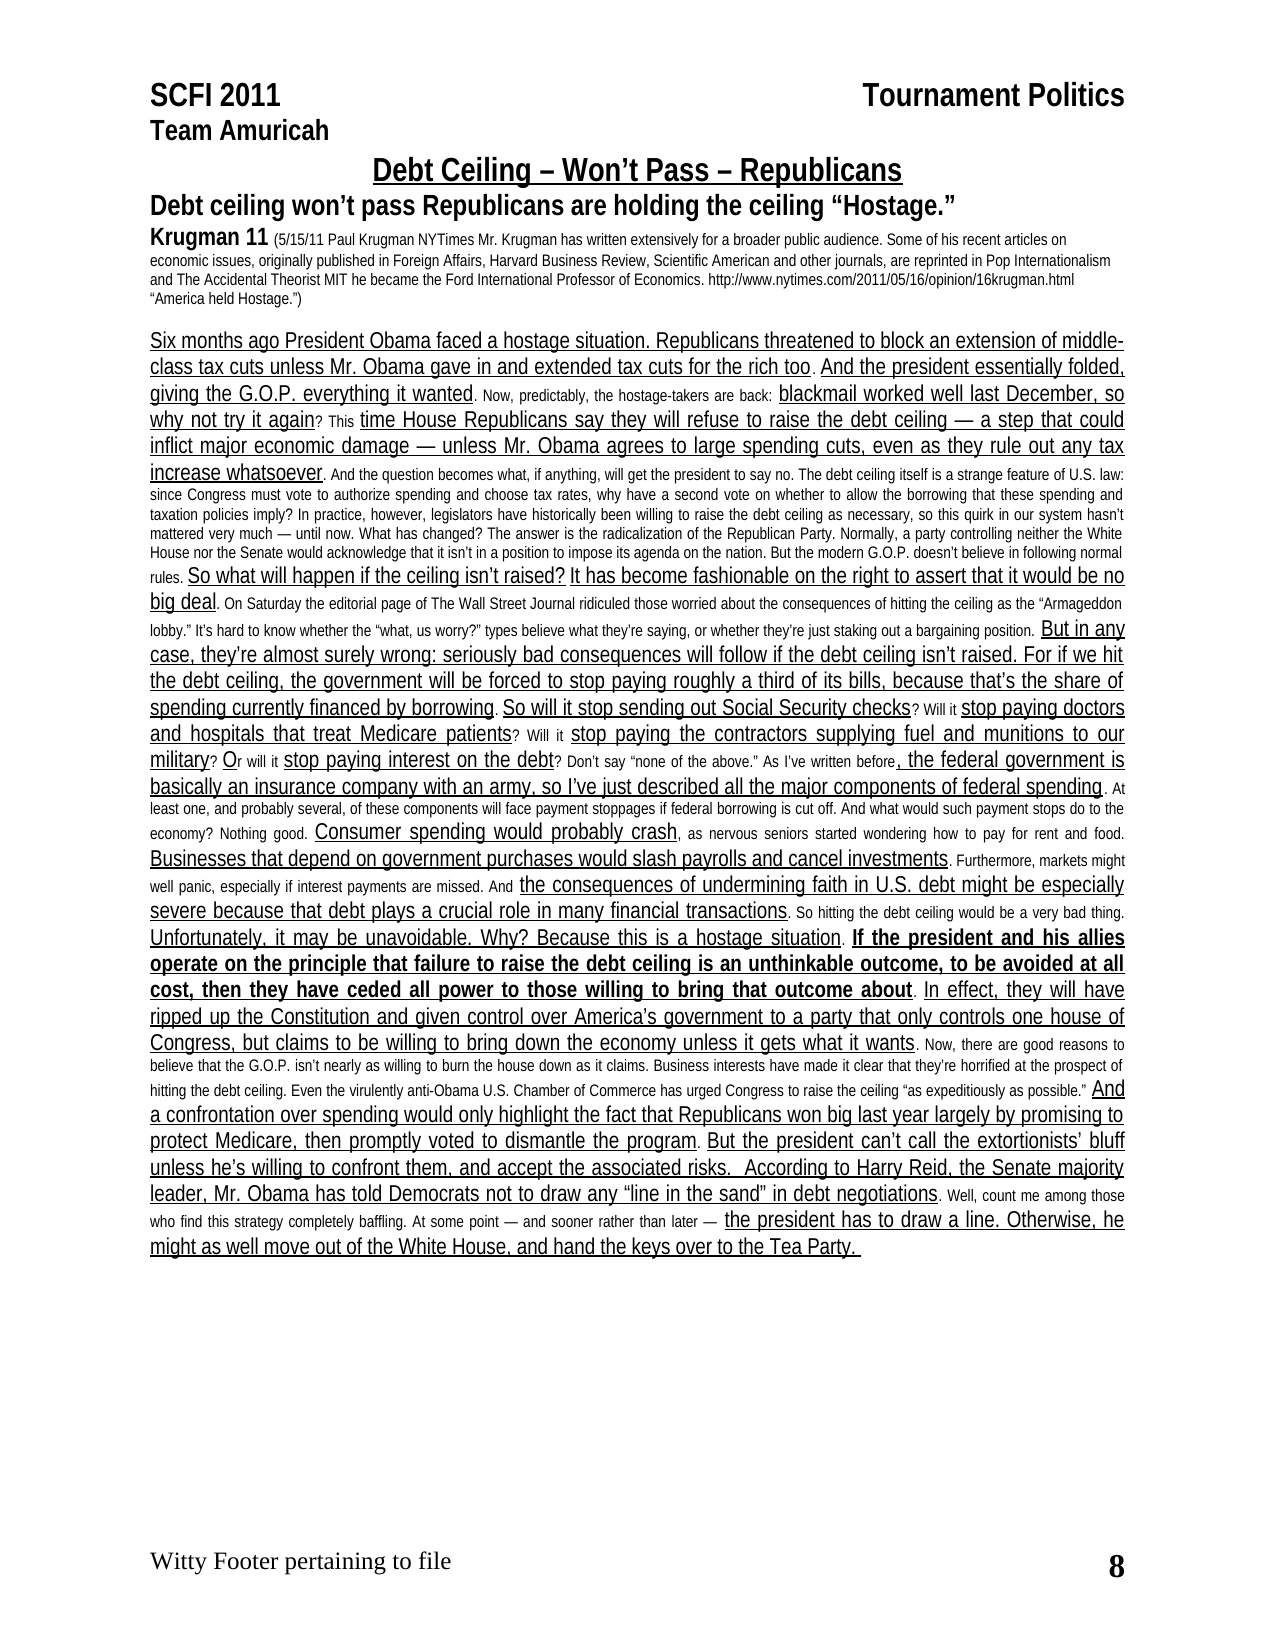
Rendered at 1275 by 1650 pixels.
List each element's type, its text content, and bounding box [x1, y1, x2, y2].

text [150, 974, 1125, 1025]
text Debt Ceiling – Won’t Pass – Republicans [150, 150, 1125, 188]
text Six months ago President Obama faced a hostage situation. Republicans threatened to block an extension of middle-class tax cuts unless Mr. Obama gave in and extended tax cuts for the rich too. And the president essentially folded, giving the G.O.P. everything it wanted. Now, predictably, the hostage-takers are back: blackmail worked well last December, so why not try it again? This time House Republicans say they will refuse to raise the debt ceiling — a step that could inflict major economic damage — unless Mr. Obama agrees to large spending cuts, even as they rule out any tax increase whatsoever. And the question becomes what, if anything, will get the president to say no. The debt ceiling itself is a strange feature of U.S. law: since Congress must vote to authorize spending and choose tax rates, why have a second vote on whether to allow the borrowing that these spending and taxation policies imply? In practice, however, legislators have historically been willing to raise the debt ceiling as necessary, so this quirk in our system hasn’t mattered very much — until now. What has changed? The answer is the radicalization of the Republican Party. Normally, a party controlling neither the White House nor the Senate would acknowledge that it isn’t in a position to impose its agenda on the nation. But the modern G.O.P. doesn’t believe in following normal rules. So what will happen if the ceiling isn’t raised? It has become fashionable on the right to assert that it would be no big deal. On Saturday the editorial page of The Wall Street Journal ridiculed those worried about the consequences of hitting the ceiling as the “Armageddon lobby.” It’s hard to know whether the “what, us worry?” types believe what they’re saying, or whether they’re just staking out a bargaining position. But in any case, they’re almost surely wrong: seriously bad consequences will follow if the debt ceiling isn’t raised. For if we hit the debt ceiling, the government will be forced to stop paying roughly a third of its bills, because that’s the share of spending currently financed by borrowing. So will it stop sending out Social Security checks? Will it stop paying doctors and hospitals that treat Medicare patients? Will it stop paying the contractors supplying fuel and munitions to our military? Or will it stop paying interest on the debt? Don’t say “none of the above.” As I’ve written before, the federal government is basically an insurance company with an army, so I’ve just described all the major components of federal spending. At least one, and probably several, of these components will face payment stoppages if federal borrowing is cut off. And what would such payment stops do to the economy? Nothing good. Consumer spending would probably crash, as nervous seniors started wondering how to pay for rent and food. Businesses that depend on government purchases would slash payrolls and cancel investments. Furthermore, markets might well panic, especially if interest payments are missed. And the consequences of undermining faith in U.S. debt might be especially severe because that debt plays a crucial role in many financial transactions. So hitting the debt ceiling would be a very bad thing. Unfortunately, it may be unavoidable. Why? Because this is a hostage situation. If the president and his allies operate on the principle that failure to raise the debt ceiling is an unthinkable outcome, to be avoided at all cost, then they have ceded all power to those willing to bring that outcome about. In effect, they will have ripped up the Constitution and given control over America’s government to a party that only controls one house of Congress, but claims to be willing to bring down the economy unless it gets what it wants. Now, there are good reasons to believe that the G.O.P. isn’t nearly as willing to burn the house down as it claims. Business interests have made it clear that they’re horrified at the prospect of hitting the debt ceiling. Even the virulently anti-Obama U.S. Chamber of Commerce has urged Congress to raise the ceiling “as expeditiously as possible.” And a confrontation over spending would only highlight the fact that Republicans won big last year largely by promising to protect Medicare, then promptly voted to dismantle the program. But the president can’t call the extortionists’ bluff unless he’s willing to confront them, and accept the associated risks. According to Harry Reid, the Senate majority leader, Mr. Obama has told Democrats not to draw any “line in the sand” in debt negotiations. Well, count me among those who find this strategy completely baffling. At some point — and sooner rather than later — the president has to draw a line. Otherwise, he might as well move out of the White House, and hand the keys over to the Tea Party. [150, 456, 1125, 973]
text Debt ceiling won’t pass Republicans are holding the ceiling “Hostage.” [150, 188, 1125, 222]
text Krugman 11 (5/15/11 Paul Krugman NYTimes Mr. Krugman has written extensively for a broader public audience. Some of his recent articles on economic issues, originally published in Foreign Affairs, Harvard Business Review, Scientific American and other journals, are reprinted in Pop Internationalism and The Accidental Theorist MIT he became the Ford International Professor of Economics. http://www.nytimes.com/2011/05/16/opinion/16krugman.html “America held Hostage.”) [150, 222, 1125, 308]
